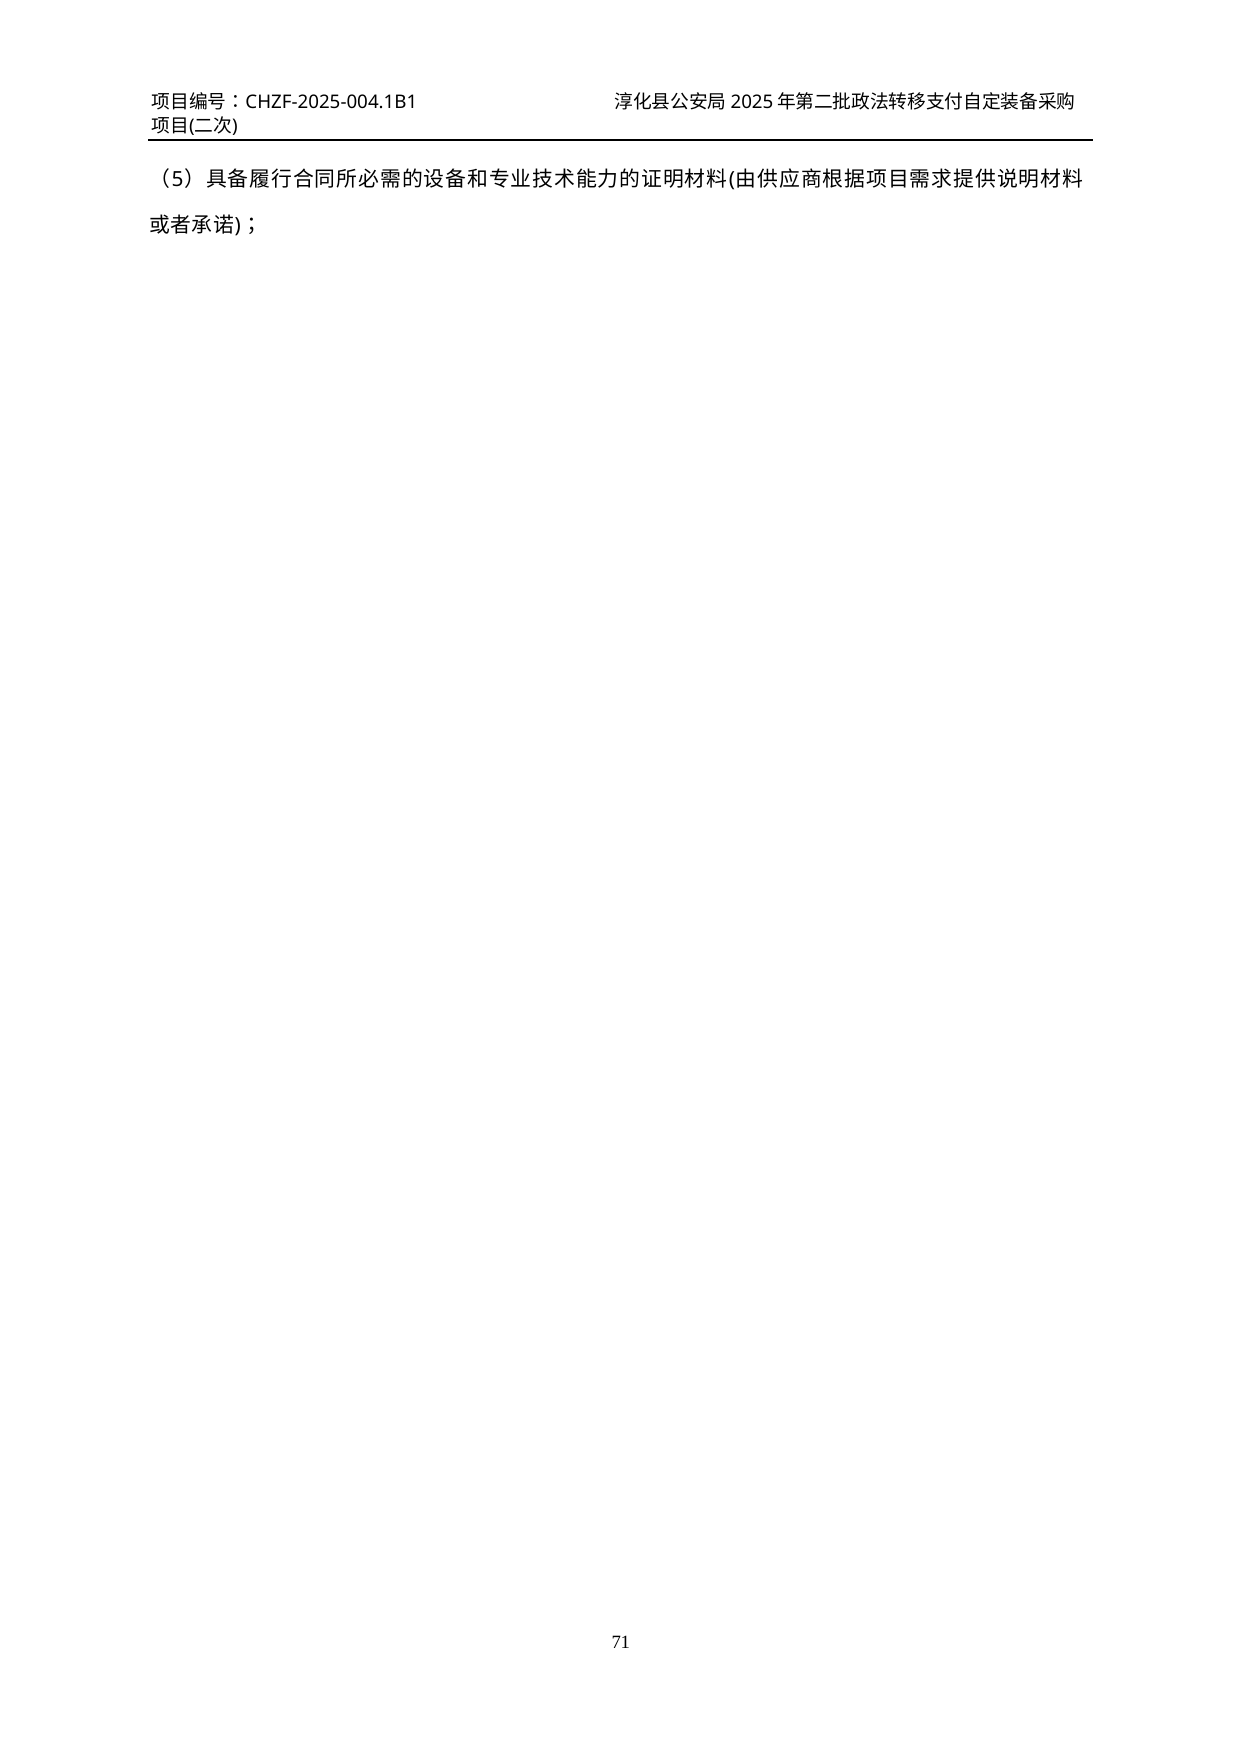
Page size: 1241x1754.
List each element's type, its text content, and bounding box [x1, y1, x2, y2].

text （5）具备履行合同所必需的设备和专业技术能力的证明材料(由供应商根据项目需求提供说明材料或者承诺)； [149, 164, 1088, 238]
